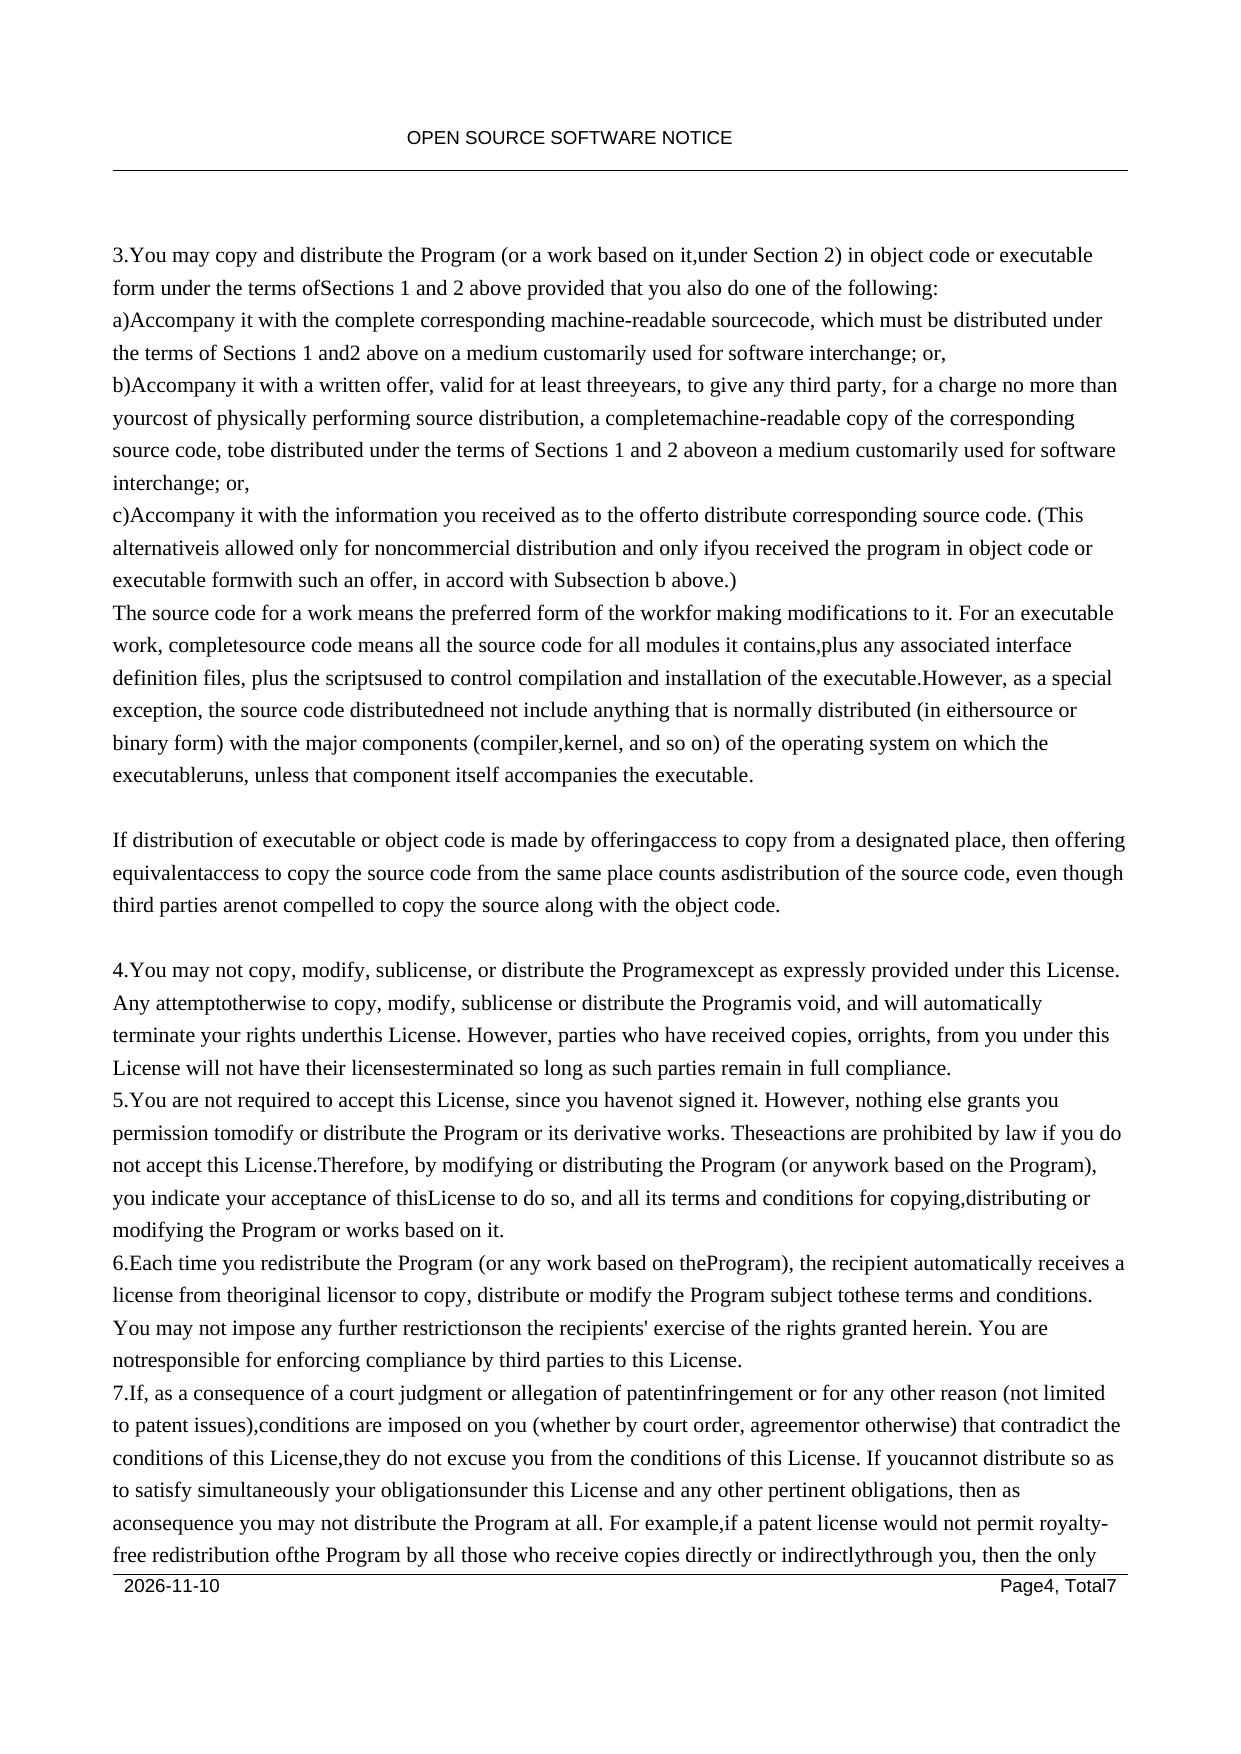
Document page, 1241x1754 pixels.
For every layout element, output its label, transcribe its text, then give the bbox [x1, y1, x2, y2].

text 6.Each time you redistribute the Program (or any work based on theProgram), the recipient automatically receives a license from theoriginal licensor to copy, distribute or modify the Program subject tothese terms and conditions. You may not impose any further restrictionson the recipients' exercise of the rights granted herein. You are notresponsible for enforcing compliance by third parties to this License. [112, 1246, 1128, 1376]
text b)Accompany it with a written offer, valid for at least threeyears, to give any third party, for a charge no more than yourcost of physically performing source distribution, a completemachine-readable copy of the corresponding source code, tobe distributed under the terms of Sections 1 and 2 aboveon a medium customarily used for software interchange; or, [112, 369, 1128, 499]
text The source code for a work means the preferred form of the workfor making modifications to it. For an executable work, completesource code means all the source code for all modules it contains,plus any associated interface definition files, plus the scriptsused to control compilation and installation of the executable.However, as a special exception, the source code distributedneed not include anything that is normally distributed (in eithersource or binary form) with the major components (compiler,kernel, and so on) of the operating system on which the executableruns, unless that component itself accompanies the executable. [112, 596, 1128, 791]
text If distribution of executable or object code is made by offeringaccess to copy from a designated place, then offering equivalentaccess to copy the source code from the same place counts asdistribution of the source code, even though third parties arenot compelled to copy the source along with the object code. [112, 824, 1128, 921]
text a)Accompany it with the complete corresponding machine-readable sourcecode, which must be distributed under the terms of Sections 1 and2 above on a medium customarily used for software interchange; or, [112, 304, 1128, 369]
text 3.You may copy and distribute the Program (or a work based on it,under Section 2) in object code or executable form under the terms ofSections 1 and 2 above provided that you also do one of the following: [112, 239, 1128, 304]
text 5.You are not required to accept this License, since you havenot signed it. However, nothing else grants you permission tomodify or distribute the Program or its derivative works. Theseactions are prohibited by law if you do not accept this License.Therefore, by modifying or distributing the Program (or anywork based on the Program), you indicate your acceptance of thisLicense to do so, and all its terms and conditions for copying,distributing or modifying the Program or works based on it. [112, 1084, 1128, 1246]
text c)Accompany it with the information you received as to the offerto distribute corresponding source code. (This alternativeis allowed only for noncommercial distribution and only ifyou received the program in object code or executable formwith such an offer, in accord with Subsection b above.) [112, 499, 1128, 596]
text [112, 1376, 1128, 1571]
text 4.You may not copy, modify, sublicense, or distribute the Programexcept as expressly provided under this License. Any attemptotherwise to copy, modify, sublicense or distribute the Programis void, and will automatically terminate your rights underthis License. However, parties who have received copies, orrights, from you under this License will not have their licensesterminated so long as such parties remain in full compliance. [112, 954, 1128, 1084]
